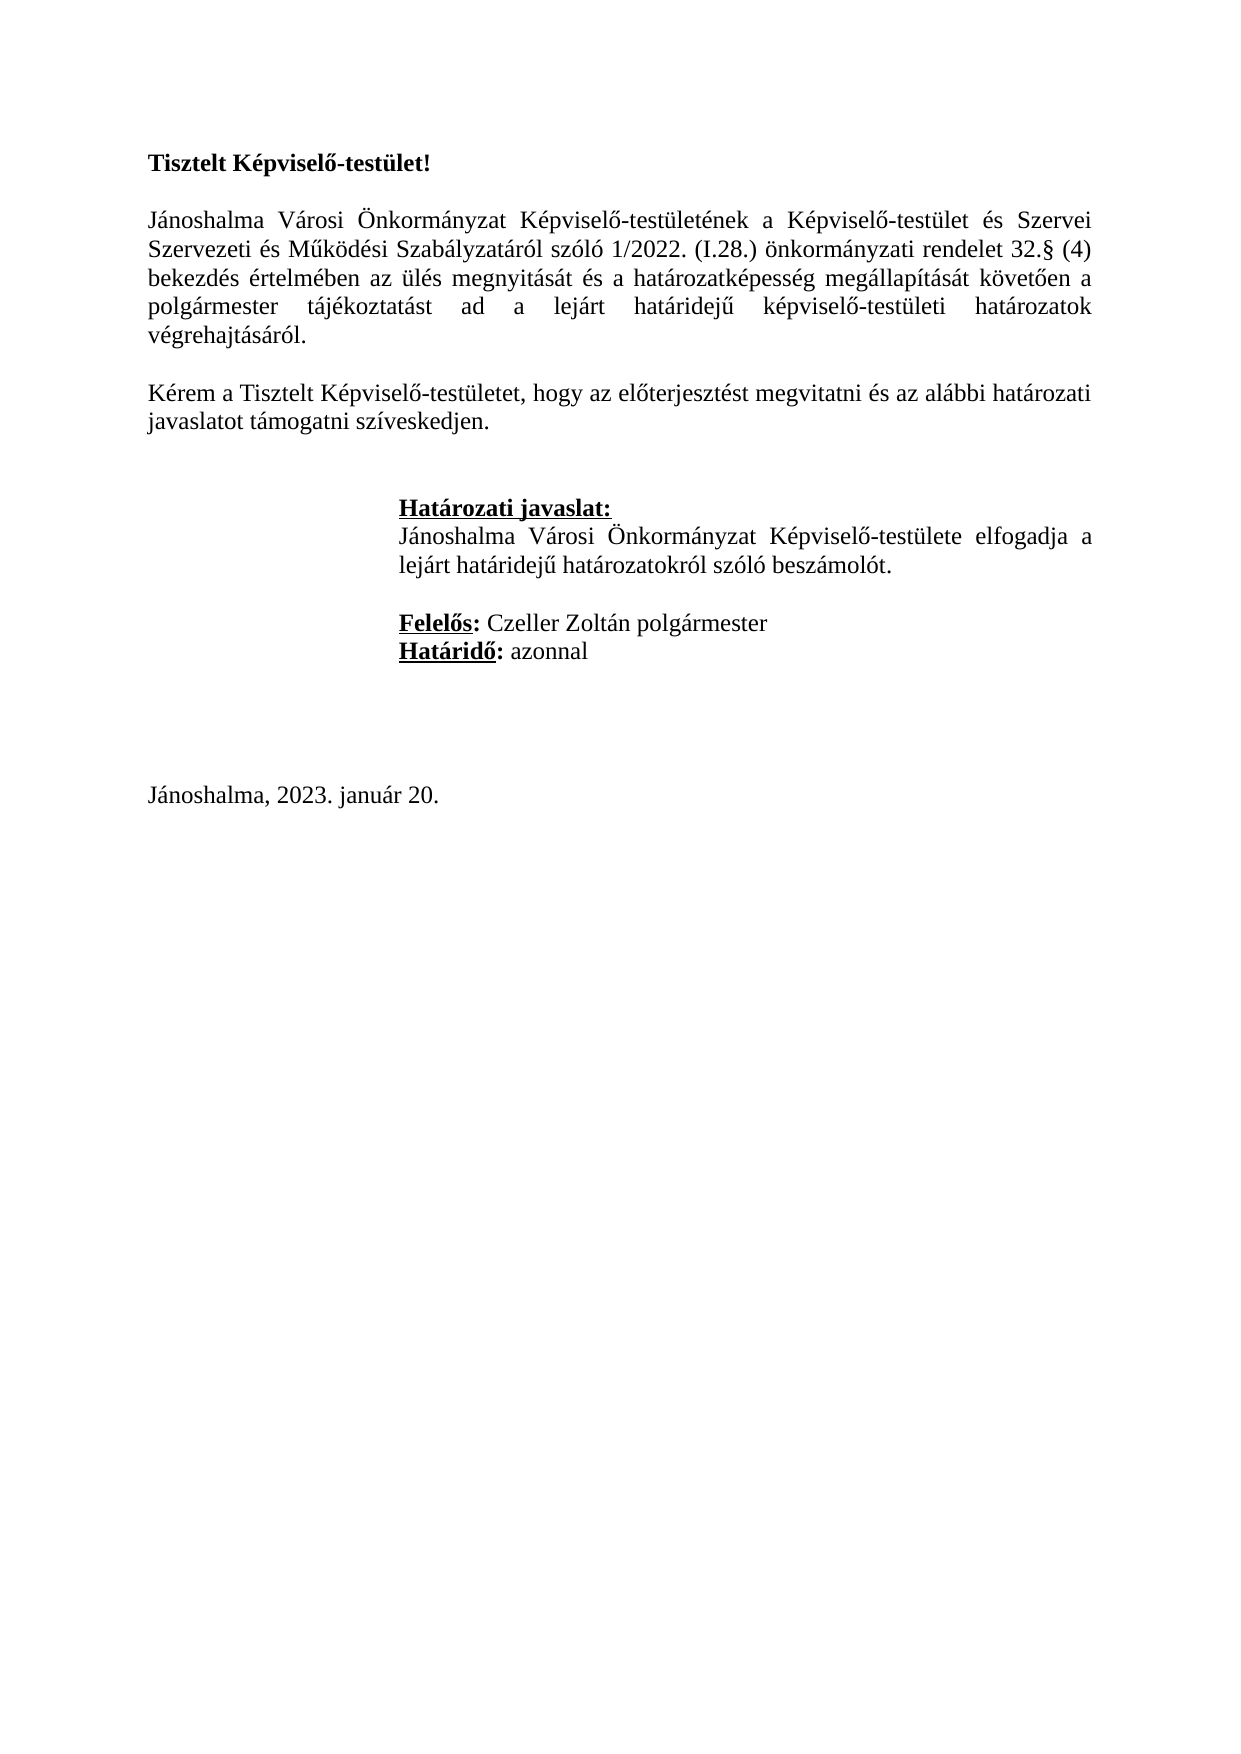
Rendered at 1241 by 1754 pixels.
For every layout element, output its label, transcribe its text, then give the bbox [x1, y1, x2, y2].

text Jánoshalma Városi Önkormányzat Képviselő-testülete elfogadja a lejárt határidejű határozatokról szóló beszámolót. [399, 521, 1093, 579]
text Határidő: azonnal [399, 636, 1093, 665]
text Tisztelt Képviselő-testület! [148, 148, 1093, 176]
text Jánoshalma, 2023. január 20. [148, 780, 1093, 809]
text Jánoshalma Városi Önkormányzat Képviselő-testületének a Képviselő-testület és Szervei Szervezeti és Működési Szabályzatáról szóló 1/2022. (I.28.) önkormányzati rendelet 32.§ (4) bekezdés értelmében az ülés megnyitását és a határozatképesség megállapítását követően a polgármester tájékoztatást ad a lejárt határidejű képviselő-testületi határozatok végrehajtásáról. [148, 205, 1093, 349]
text Kérem a Tisztelt Képviselő-testületet, hogy az előterjesztést megvitatni és az alábbi határozati javaslatot támogatni szíveskedjen. [148, 378, 1093, 435]
text Felelős: Czeller Zoltán polgármester [399, 608, 1093, 636]
text Határozati javaslat: [399, 493, 1093, 521]
